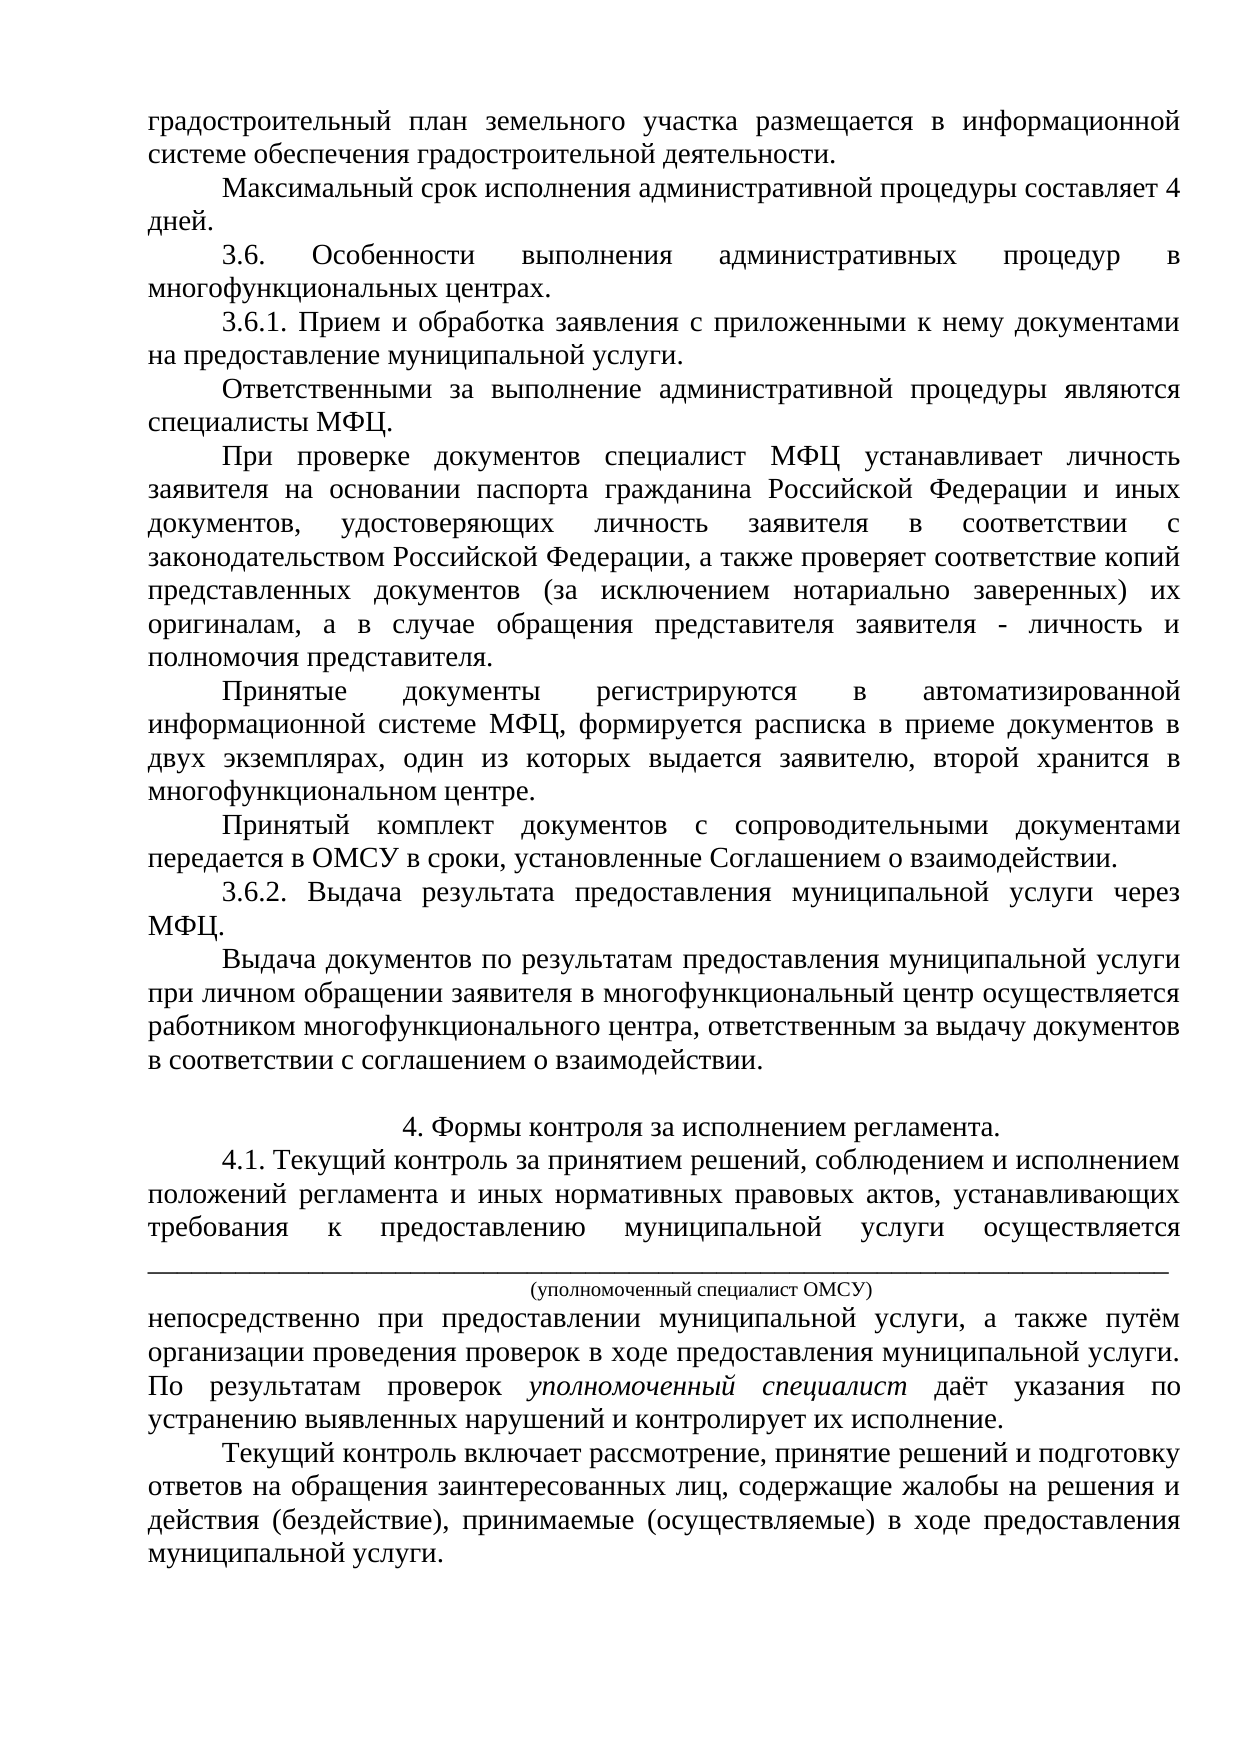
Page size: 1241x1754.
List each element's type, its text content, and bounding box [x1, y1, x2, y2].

text Выдача документов по результатам предоставления муниципальной услуги при личном обращении заявителя в многофункциональный центр осуществляется работником многофункционального центра, ответственным за выдачу документов в соответствии с соглашением о взаимодействии. [148, 941, 1181, 1075]
text 4.1. Текущий контроль за принятием решений, соблюдением и исполнением положений регламента и иных нормативных правовых актов, устанавливающих требования к предоставлению муниципальной услуги осуществляется ______________________________________________________________________ [148, 1142, 1181, 1277]
text Текущий контроль включает рассмотрение, принятие решений и подготовку ответов на обращения заинтересованных лиц, содержащие жалобы на решения и действия (бездействие), принимаемые (осуществляемые) в ходе предоставления муниципальной услуги. [148, 1435, 1181, 1569]
text 3.6.2. Выдача результата предоставления муниципальной услуги через МФЦ. [148, 874, 1181, 941]
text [148, 103, 1181, 170]
text Ответственными за выполнение административной процедуры являются специалисты МФЦ. [148, 371, 1181, 438]
text Принятый комплект документов с сопроводительными документами передается в ОМСУ в сроки, установленные Соглашением о взаимодействии. [148, 807, 1181, 874]
text Принятые документы регистрируются в автоматизированной информационной системе МФЦ, формируется расписка в приеме документов в двух экземплярах, один из которых выдается заявителю, второй хранится в многофункциональном центре. [148, 673, 1181, 807]
text 4. Формы контроля за исполнением регламента. [148, 1109, 1181, 1142]
text 3.6. Особенности выполнения административных процедур в многофункциональных центрах. [148, 237, 1181, 304]
text Максимальный срок исполнения административной процедуры составляет 4 дней. [148, 170, 1181, 237]
text 3.6.1. Прием и обработка заявления с приложенными к нему документами на предоставление муниципальной услуги. [148, 304, 1181, 371]
text (уполномоченный специалист ОМСУ) [148, 1277, 1181, 1301]
text При проверке документов специалист МФЦ устанавливает личность заявителя на основании паспорта гражданина Российской Федерации и иных документов, удостоверяющих личность заявителя в соответствии с законодательством Российской Федерации, а также проверяет соответствие копий представленных документов (за исключением нотариально заверенных) их оригиналам, а в случае обращения представителя заявителя - личность и полномочия представителя. [148, 438, 1181, 673]
text непосредственно при предоставлении муниципальной услуги, а также путём организации проведения проверок в ходе предоставления муниципальной услуги. По результатам проверок уполномоченный специалист даёт указания по устранению выявленных нарушений и контролирует их исполнение. [148, 1301, 1181, 1435]
